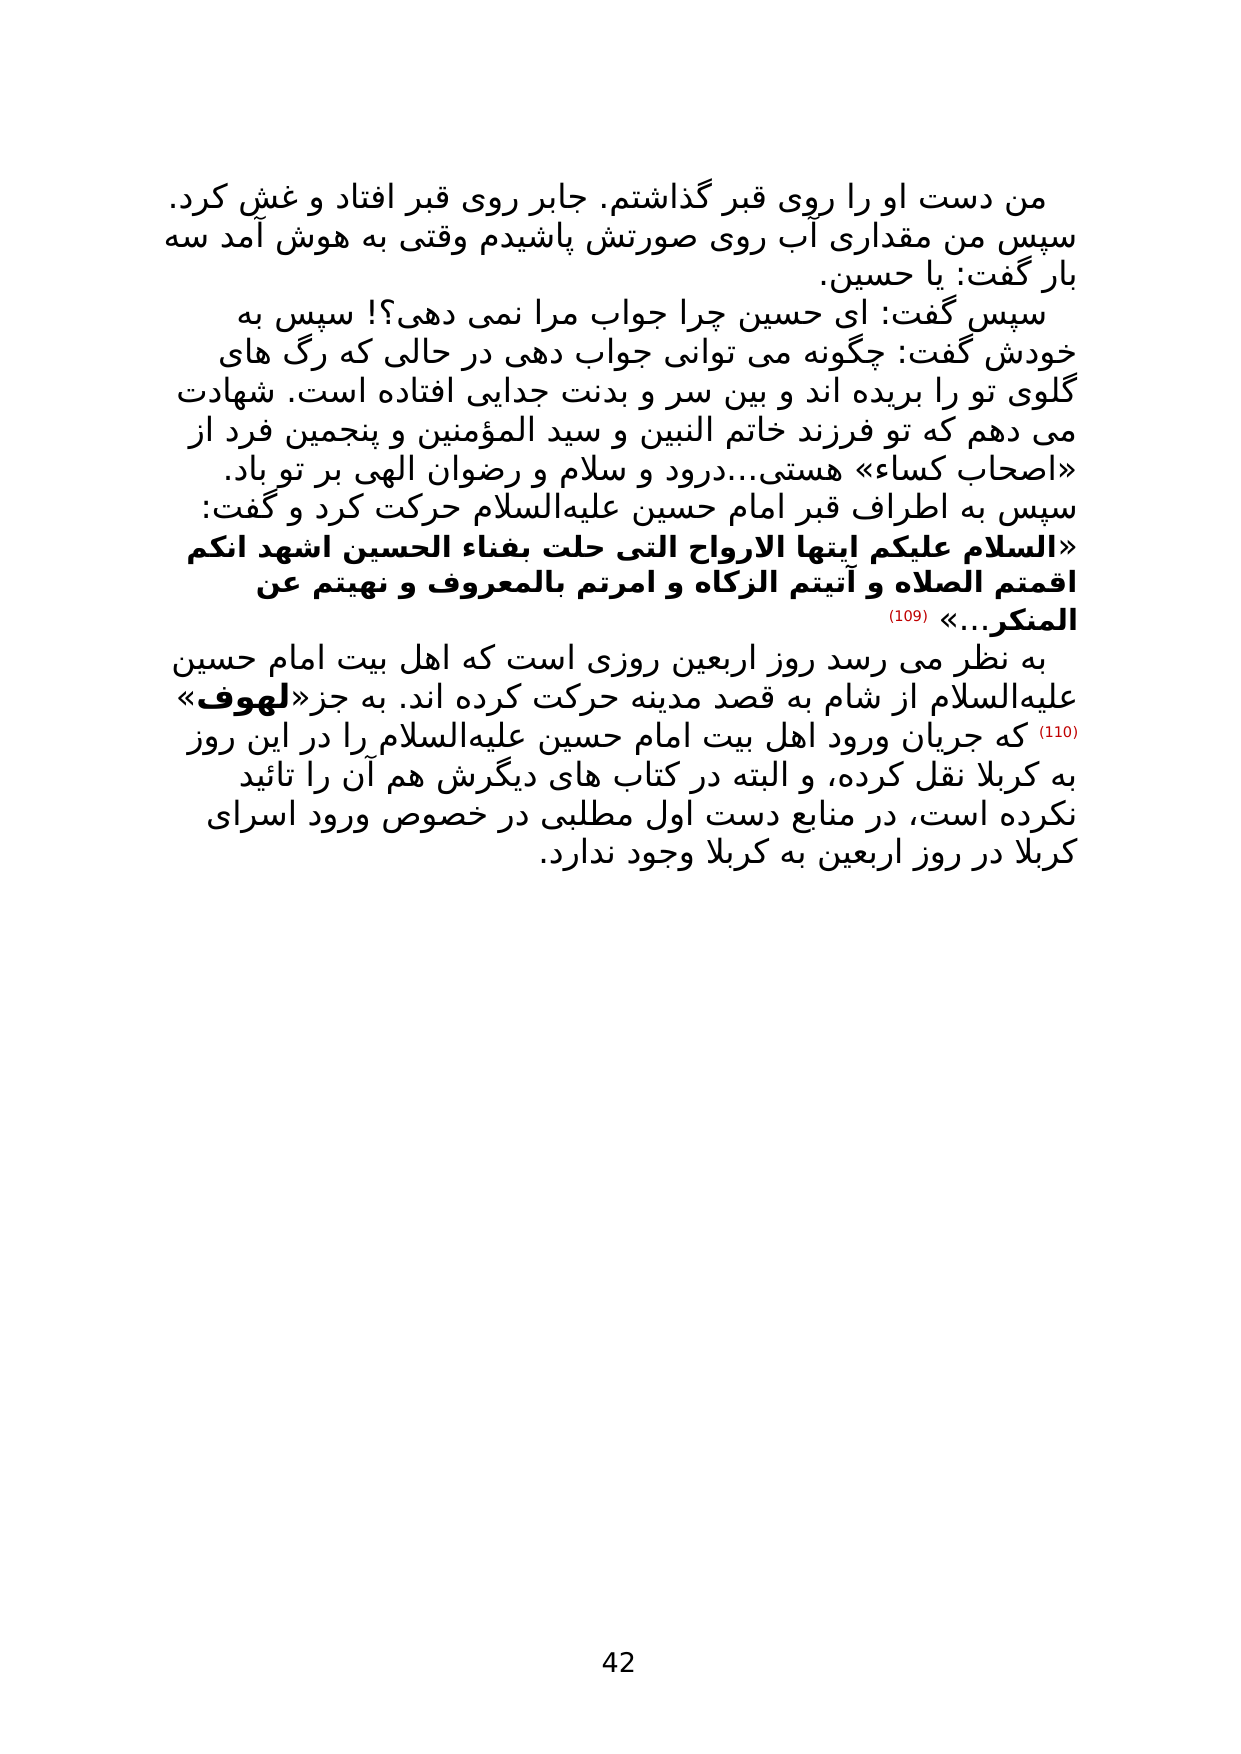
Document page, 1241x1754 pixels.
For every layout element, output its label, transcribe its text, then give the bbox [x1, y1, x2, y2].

text سپس گفت: ای حسین چرا جواب مرا نمی دهی؟! سپس به خودش گفت: چگونه می توانی جواب دهی در حالی که رگ های گلوی تو را بریده اند و بین سر و بدنت جدایی افتاده است. شهادت می دهم که تو فرزند خاتم النبین و سید المؤمنین و پنجمین فرد از «اصحاب کساء» هستی...درود و سلام و رضوان الهی بر تو باد. سپس به اطراف قبر امام حسین عليه‌السلام حرکت کرد و گفت: «السلام علیکم ایتها الارواح التی حلت بفناء الحسین اشهد انکم اقمتم الصلاه و آتیتم الزکاه و امرتم بالمعروف و نهیتم عن المنکر...» (109) [159, 294, 1078, 638]
text من دست او را روی قبر گذاشتم. جابر روی قبر افتاد و غش کرد. سپس من مقداری آب روی صورتش پاشیدم وقتی به هوش آمد سه بار گفت: یا حسین. [159, 177, 1078, 294]
text به نظر می رسد روز اربعین روزی است که اهل بیت امام حسین عليه‌السلام از شام به قصد مدینه حرکت کرده اند. به جز«لهوف» (110) که جریان ورود اهل بیت امام حسین عليه‌السلام را در این روز به کربلا نقل کرده، و البته در کتاب های دیگرش هم آن را تائید نکرده است، در منابع دست اول مطلبی در خصوص ورود اسرای کربلا در روز اربعین به کربلا وجود ندارد. [159, 638, 1078, 872]
